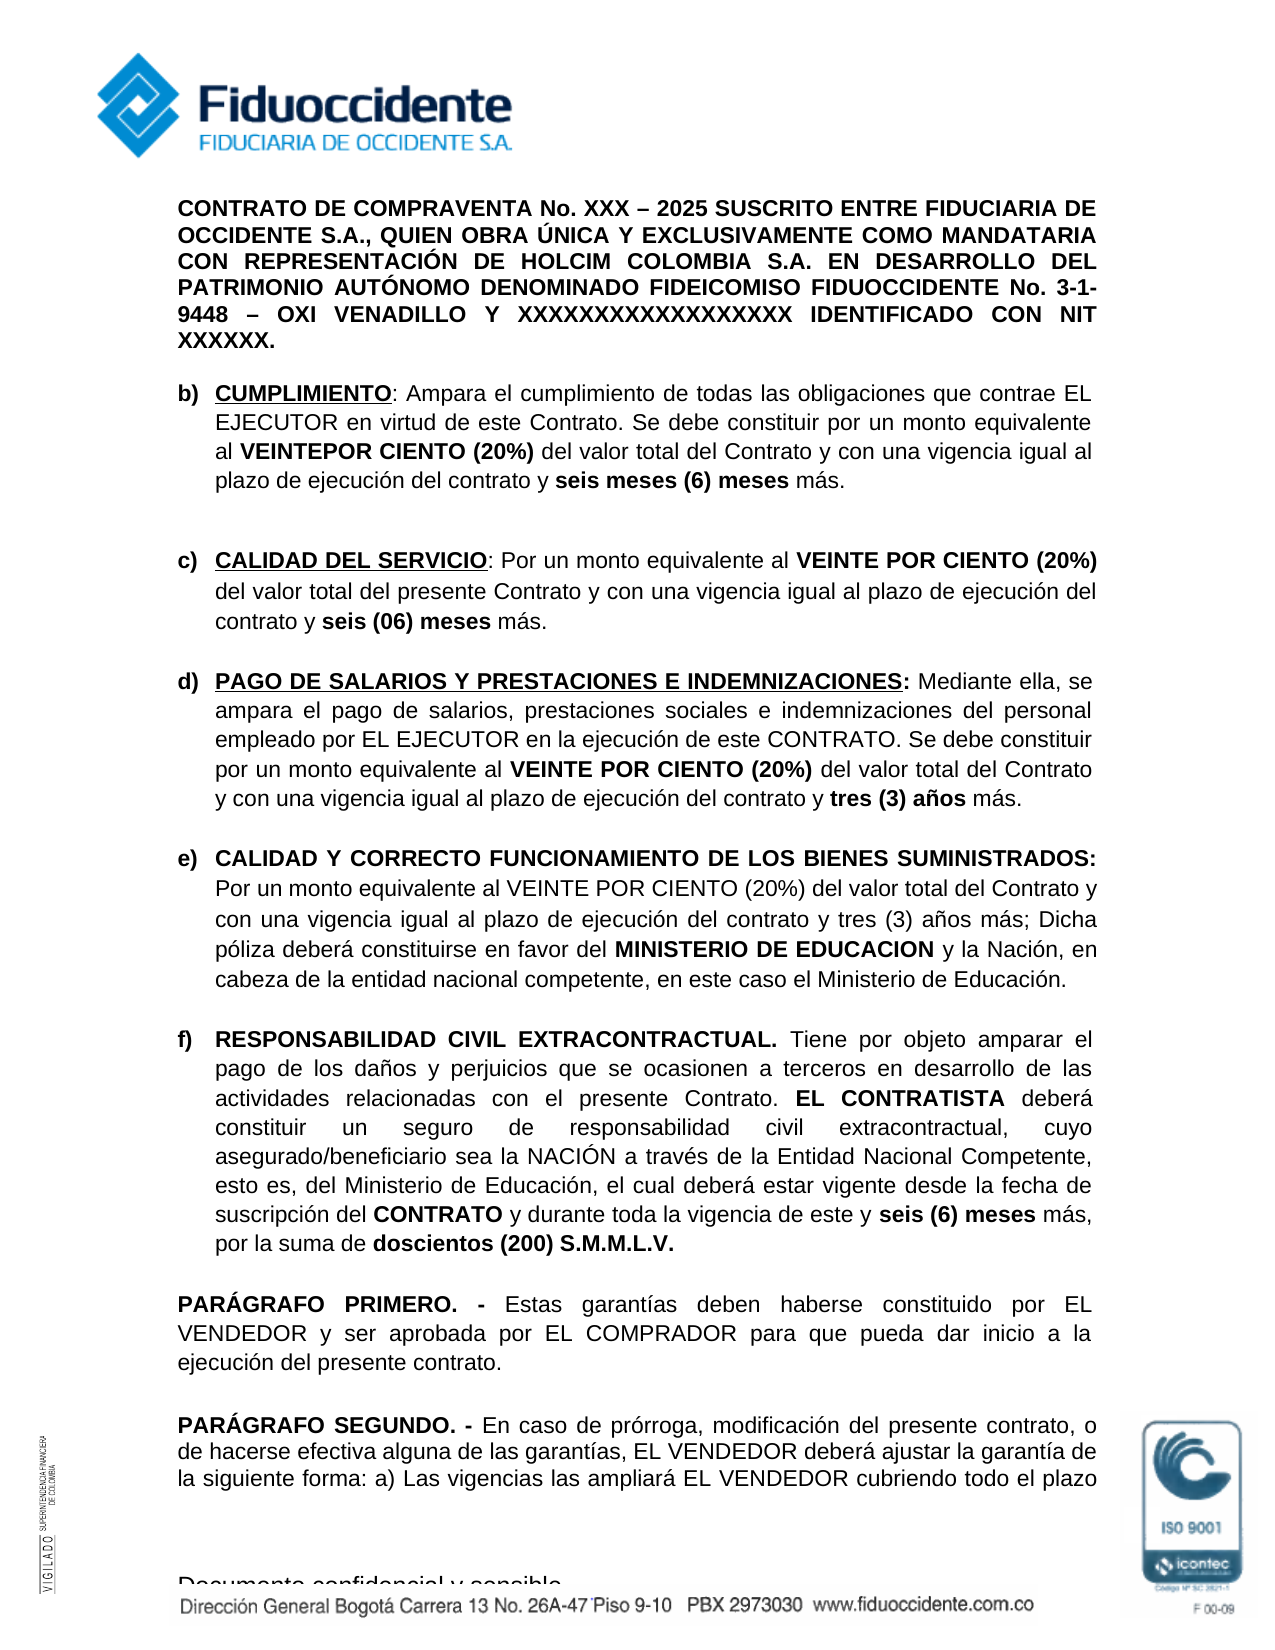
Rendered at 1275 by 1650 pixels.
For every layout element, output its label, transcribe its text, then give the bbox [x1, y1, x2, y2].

text PARÁGRAFO PRIMERO. - Estas garantías deben haberse constituido por EL VENDEDOR y ser aprobada por EL COMPRADOR para que pueda dar inicio a la ejecución del presente contrato. [177, 1291, 1093, 1375]
picture [88, 29, 552, 196]
list CALIDAD Y CORRECTO FUNCIONAMIENTO DE LOS BIENES SUMINISTRADOS: Por un monto equivalente al VEINTE POR CIENTO (20%) del valor total del Contrato y con una vigencia igual al plazo de ejecución del contrato y tres (3) años más; Dicha póliza deberá constituirse en favor del MINISTERIO DE EDUCACION y la Nación, en cabeza de la entidad nacional competente, en este caso el Ministerio de Educación. [177, 845, 1098, 992]
list RESPONSABILIDAD CIVIL EXTRACONTRACTUAL. Tiene por objeto amparar el pago de los daños y perjuicios que se ocasionen a terceros en desarrollo de las actividades relacionadas con el presente Contrato. EL CONTRATISTA deberá constituir un seguro de responsabilidad civil extracontractual, cuyo asegurado/beneficiario sea la NACIÓN a través de la Entidad Nacional Competente, esto es, del Ministerio de Educación, el cual deberá estar vigente desde la fecha de suscripción del CONTRATO y durante toda la vigencia de este y seis (6) meses más, por la suma de doscientos (200) S.M.M.L.V. [177, 1026, 1093, 1257]
picture [39, 1436, 55, 1594]
picture [169, 1584, 1038, 1626]
list CALIDAD DEL SERVICIO: Por un monto equivalente al VEINTE POR CIENTO (20%) del valor total del presente Contrato y con una vigencia igual al plazo de ejecución del contrato y seis (06) meses más. [177, 547, 1098, 634]
picture [1120, 1411, 1258, 1618]
list PAGO DE SALARIOS Y PRESTACIONES E INDEMNIZACIONES: Mediante ella, se ampara el pago de salarios, prestaciones sociales e indemnizaciones del personal empleado por EL EJECUTOR en la ejecución de este CONTRATO. Se debe constituir por un monto equivalente al VEINTE POR CIENTO (20%) del valor total del Contrato y con una vigencia igual al plazo de ejecución del contrato y tres (3) años más. [177, 668, 1093, 811]
list CUMPLIMIENTO: Ampara el cumplimiento de todas las obligaciones que contrae EL EJECUTOR en virtud de este Contrato. Se debe constituir por un monto equivalente al VEINTEPOR CIENTO (20%) del valor total del Contrato y con una vigencia igual al plazo de ejecución del contrato y seis meses (6) meses más. [177, 380, 1093, 493]
